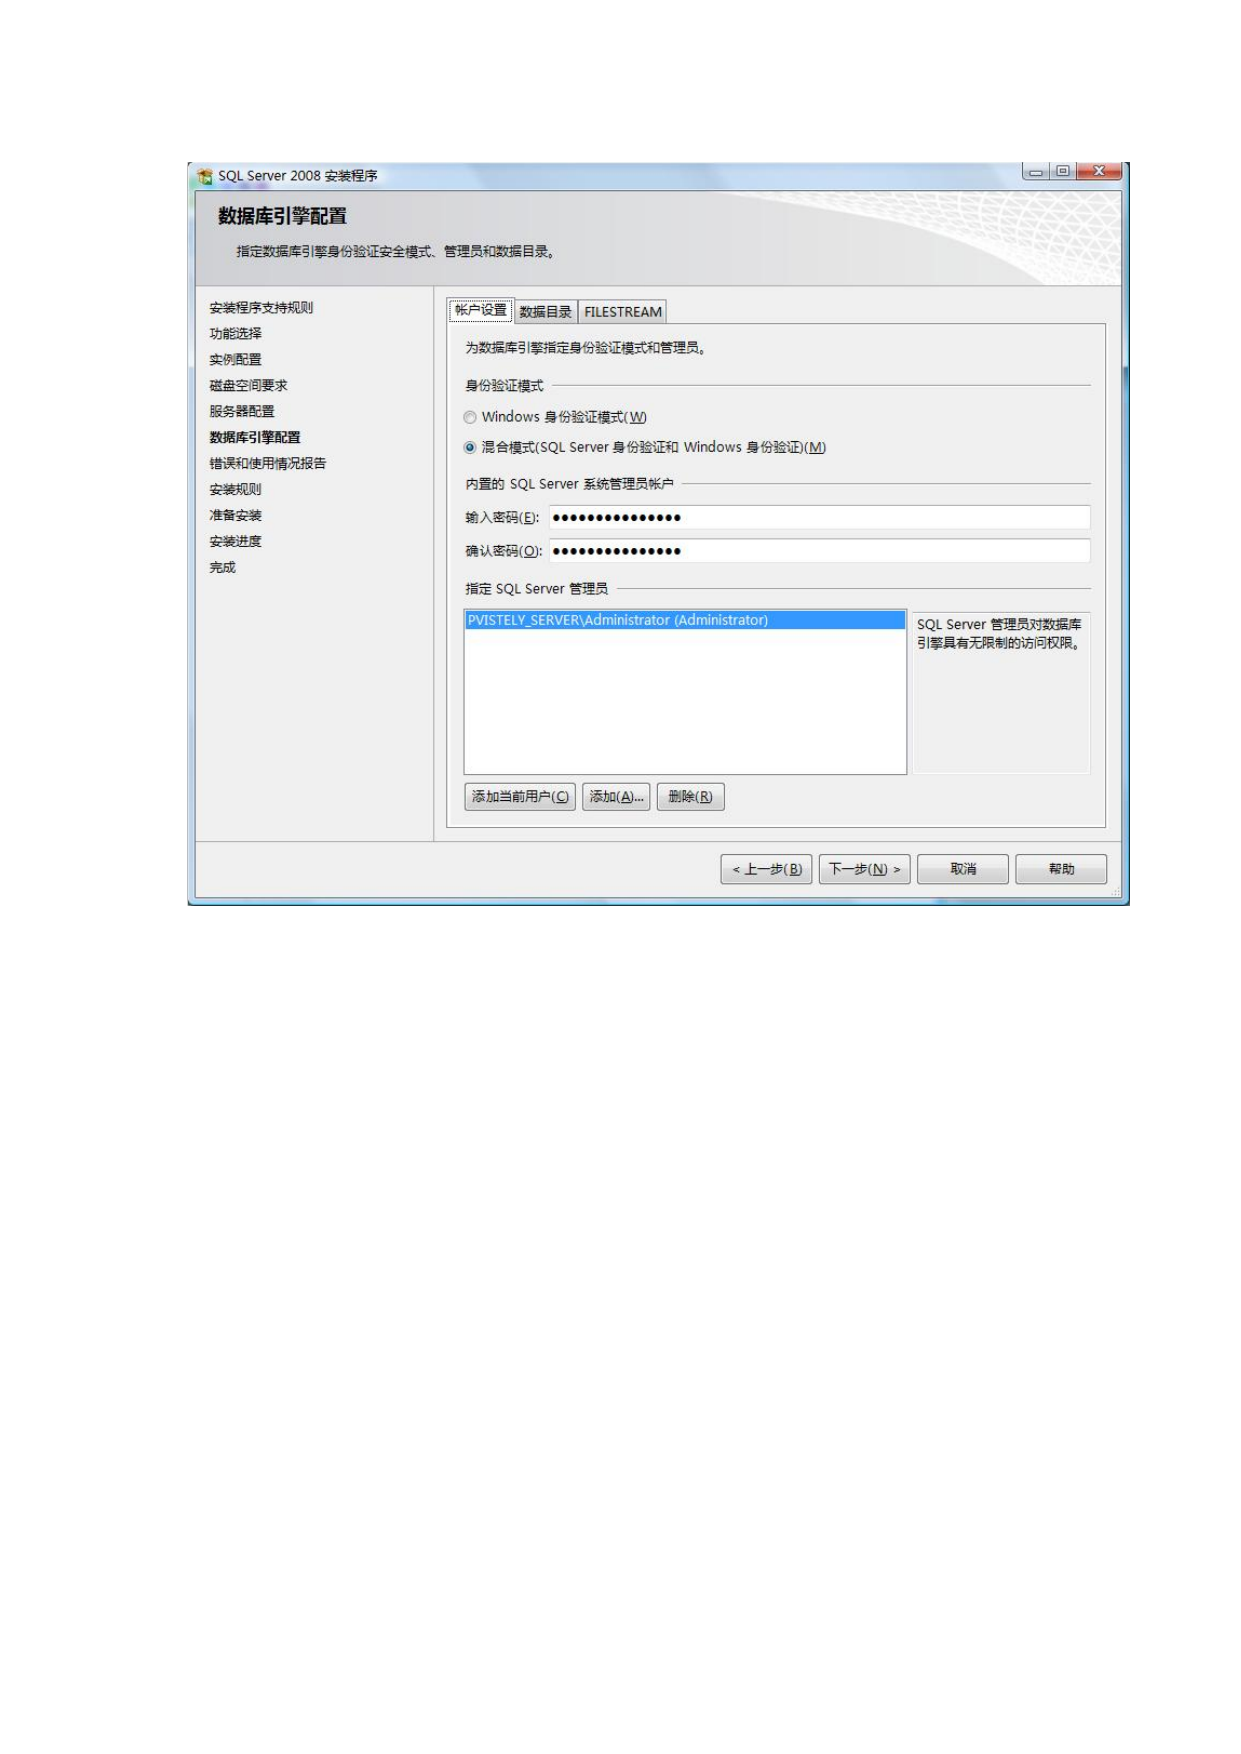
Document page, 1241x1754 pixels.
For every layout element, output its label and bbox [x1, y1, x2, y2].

picture [187, 162, 1130, 906]
